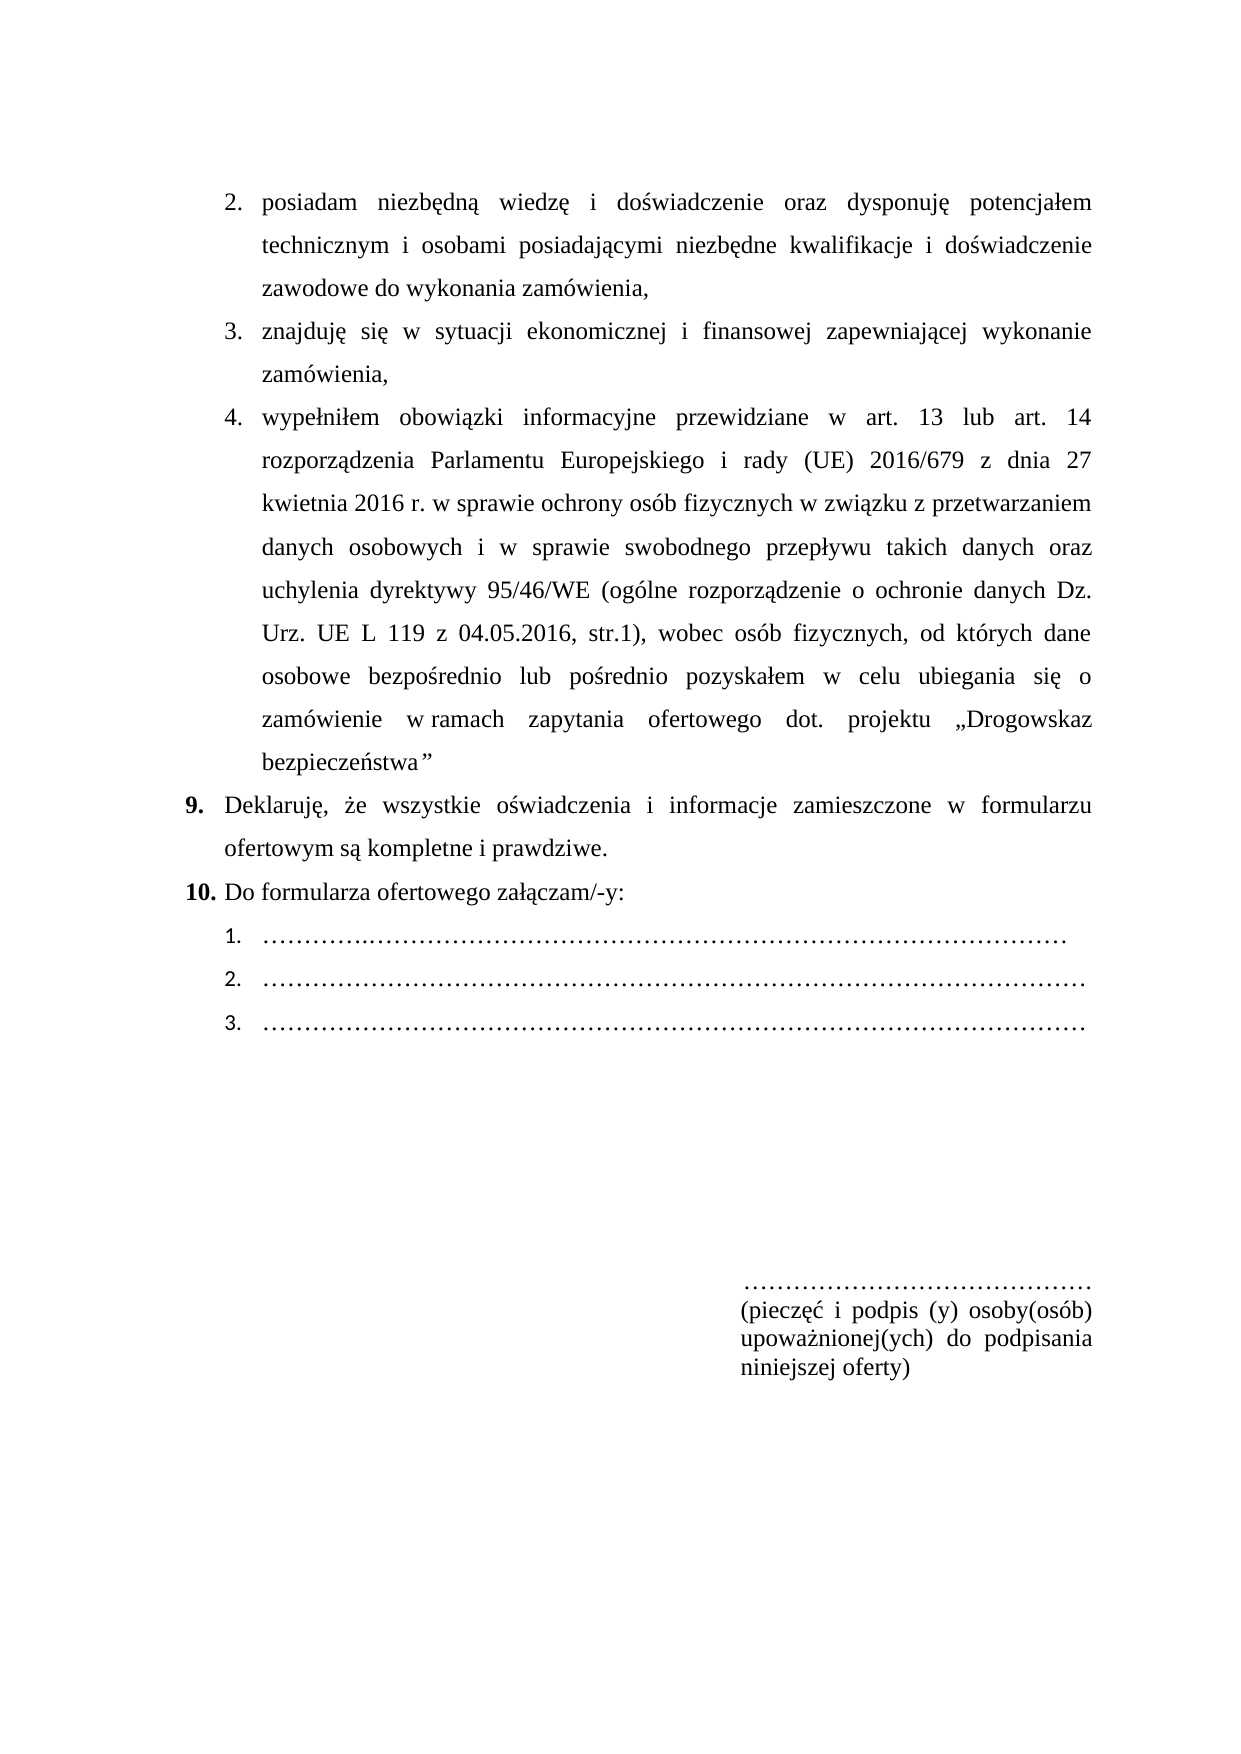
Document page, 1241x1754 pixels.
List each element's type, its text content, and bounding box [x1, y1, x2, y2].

text …………………………………… [224, 1266, 1093, 1295]
list ……………………………………………………………………………………… [224, 963, 1093, 992]
list posiadam niezbędną wiedzę i doświadczenie oraz dysponuję potencjałem technicznym i osobami posiadającymi niezbędne kwalifikacje i doświadczenie zawodowe do wykonania zamówienia, [224, 187, 1093, 302]
list Do formularza ofertowego załączam/-y: [185, 877, 1093, 905]
list ……………………………………………………………………………………… [224, 1007, 1093, 1036]
list Deklaruję, że wszystkie oświadczenia i informacje zamieszczone w formularzu ofertowym są kompletne i prawdziwe. [185, 790, 1093, 862]
list wypełniłem obowiązki informacyjne przewidziane w art. 13 lub art. 14 rozporządzenia Parlamentu Europejskiego i rady (UE) 2016/679 z dnia 27 kwietnia 2016 r. w sprawie ochrony osób fizycznych w związku z przetwarzaniem danych osobowych i w sprawie swobodnego przepływu takich danych oraz uchylenia dyrektywy 95/46/WE (ogólne rozporządzenie o ochronie danych Dz. Urz. UE L 119 z 04.05.2016, str.1), wobec osób fizycznych, od których dane osobowe bezpośrednio lub pośrednio pozyskałem w celu ubiegania się o zamówienie w ramach zapytania ofertowego dot. projektu „Drogowskaz bezpieczeństwa” [224, 402, 1093, 776]
list znajduję się w sytuacji ekonomicznej i finansowej zapewniającej wykonanie zamówienia, [224, 316, 1093, 388]
list ………….………………………………………………………………………… [224, 920, 1093, 949]
text (pieczęć i podpis (y) osoby(osób) upoważnionej(ych) do podpisania niniejszej oferty) [740, 1295, 1093, 1381]
